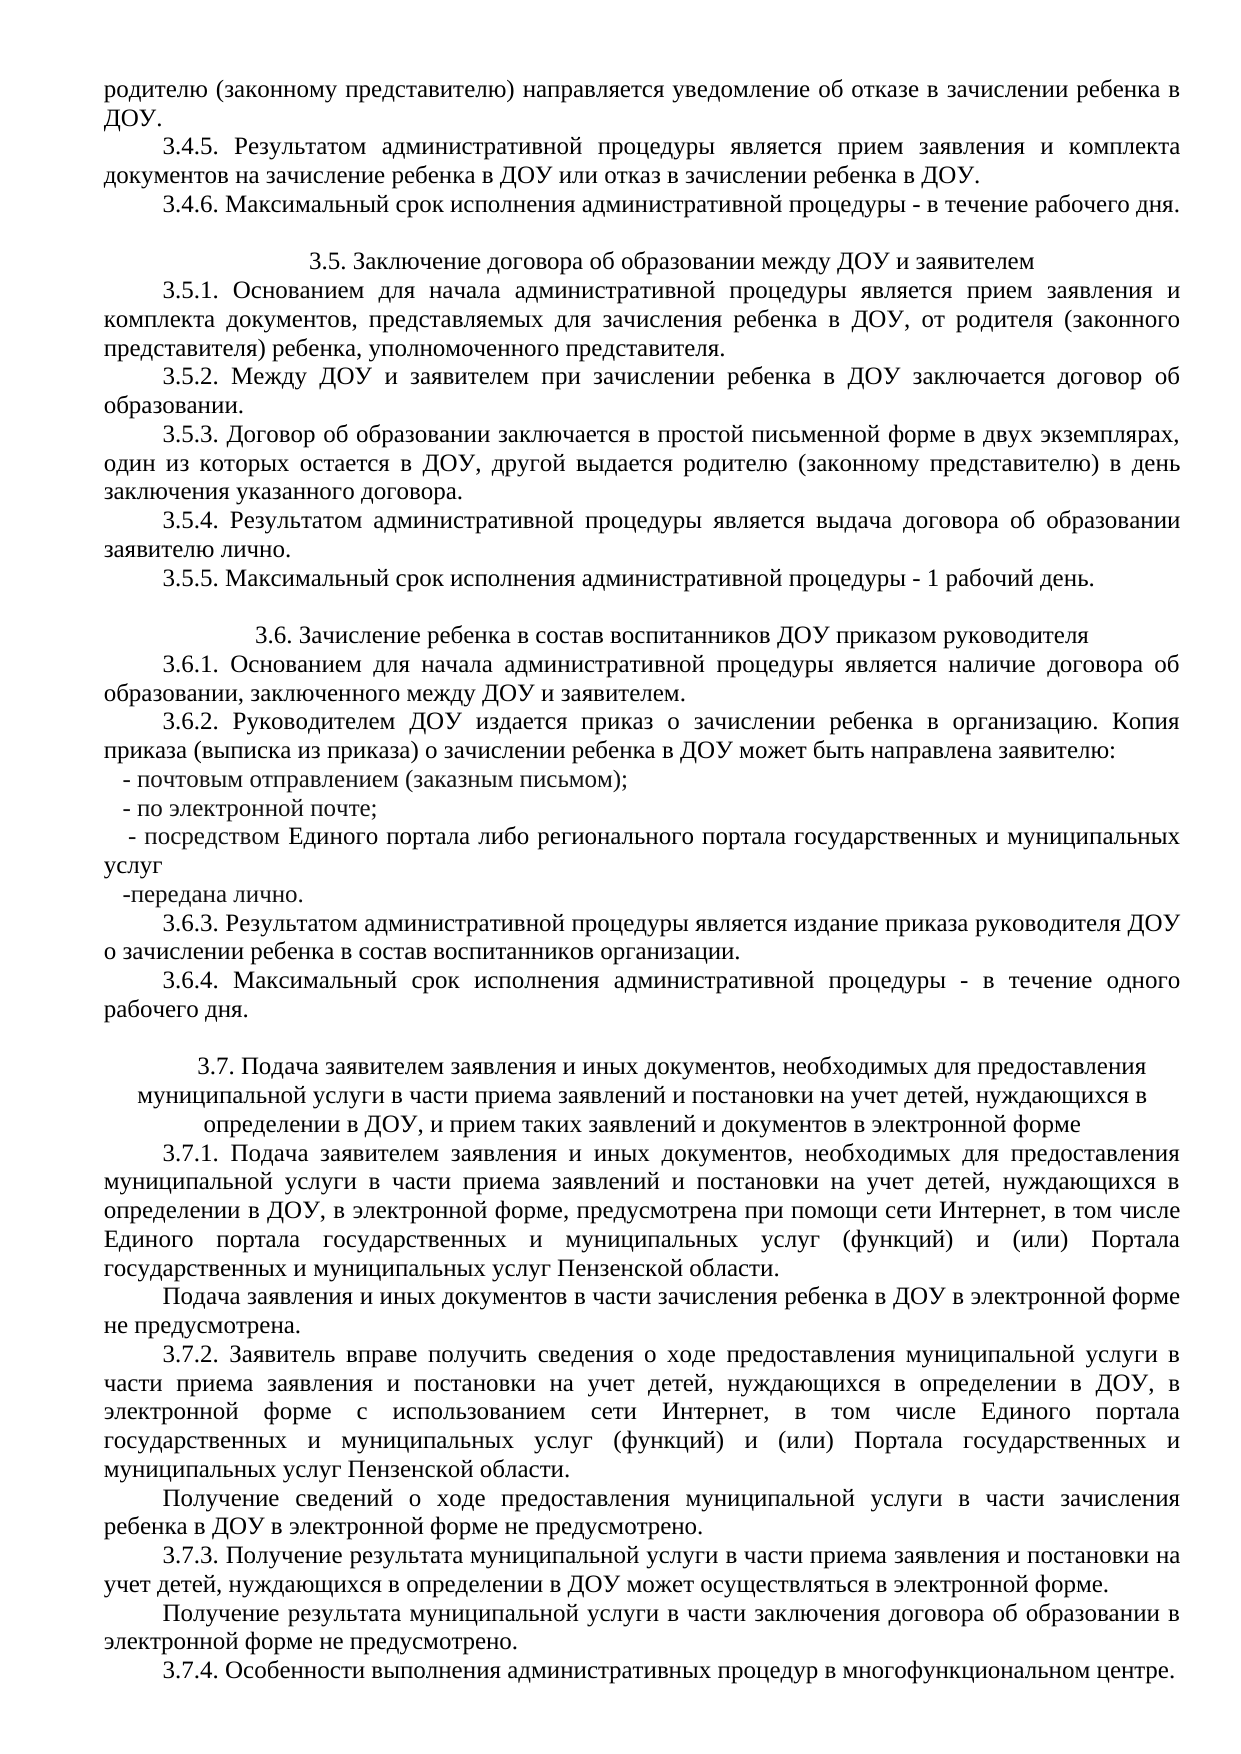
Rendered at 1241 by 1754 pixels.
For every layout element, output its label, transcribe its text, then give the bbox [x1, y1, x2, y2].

text 3.6. Зачисление ребенка в состав воспитанников ДОУ приказом руководителя [103, 620, 1181, 649]
text 3.5.1. Основанием для начала административной процедуры является прием заявления и комплекта документов, представляемых для зачисления ребенка в ДОУ, от родителя (законного представителя) ребенка, уполномоченного представителя. [103, 275, 1181, 361]
text -передана лично. [103, 879, 1181, 908]
text - посредством Единого портала либо регионального портала государственных и муниципальных услуг [103, 821, 1181, 879]
text Подача заявления и иных документов в части зачисления ребенка в ДОУ в электронной форме не предусмотрена. [103, 1281, 1181, 1339]
text 3.6.2. Руководителем ДОУ издается приказ о зачислении ребенка в организацию. Копия приказа (выписка из приказа) о зачислении ребенка в ДОУ может быть направлена заявителю: [103, 706, 1181, 764]
text 3.6.3. Результатом административной процедуры является издание приказа руководителя ДОУ о зачислении ребенка в состав воспитанников организации. [103, 908, 1181, 965]
text 3.5.4. Результатом административной процедуры является выдача договора об образовании заявителю лично. [103, 505, 1181, 563]
text 3.5. Заключение договора об образовании между ДОУ и заявителем [103, 246, 1181, 275]
text Получение результата муниципальной услуги в части заключения договора об образовании в электронной форме не предусмотрено. [103, 1598, 1181, 1655]
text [103, 74, 1181, 131]
text 3.6.4. Максимальный срок исполнения административной процедуры - в течение одного рабочего дня. [103, 965, 1181, 1023]
text 3.5.2. Между ДОУ и заявителем при зачислении ребенка в ДОУ заключается договор об образовании. [103, 361, 1181, 419]
text - почтовым отправлением (заказным письмом); [103, 764, 1181, 793]
text 3.7.1. Подача заявителем заявления и иных документов, необходимых для предоставления муниципальной услуги в части приема заявлений и постановки на учет детей, нуждающихся в определении в ДОУ, в электронной форме, предусмотрена при помощи сети Интернет, в том числе Единого портала государственных и муниципальных услуг (функций) и (или) Портала государственных и муниципальных услуг Пензенской области. [103, 1138, 1181, 1281]
text 3.7.2. Заявитель вправе получить сведения о ходе предоставления муниципальной услуги в части приема заявления и постановки на учет детей, нуждающихся в определении в ДОУ, в электронной форме с использованием сети Интернет, в том числе Единого портала государственных и муниципальных услуг (функций) и (или) Портала государственных и муниципальных услуг Пензенской области. [103, 1339, 1181, 1483]
text - по электронной почте; [103, 793, 1181, 821]
text 3.7.4. Особенности выполнения административных процедур в многофункциональном центре. [103, 1655, 1181, 1684]
text 3.4.5. Результатом административной процедуры является прием заявления и комплекта документов на зачисление ребенка в ДОУ или отказ в зачислении ребенка в ДОУ. [103, 131, 1181, 189]
text 3.7. Подача заявителем заявления и иных документов, необходимых для предоставления муниципальной услуги в части приема заявлений и постановки на учет детей, нуждающихся в определении в ДОУ, и прием таких заявлений и документов в электронной форме [103, 1051, 1181, 1138]
text 3.4.6. Максимальный срок исполнения административной процедуры - в течение рабочего дня. [103, 189, 1181, 218]
text 3.6.1. Основанием для начала административной процедуры является наличие договора об образовании, заключенного между ДОУ и заявителем. [103, 649, 1181, 706]
text 3.5.3. Договор об образовании заключается в простой письменной форме в двух экземплярах, один из которых остается в ДОУ, другой выдается родителю (законному представителю) в день заключения указанного договора. [103, 419, 1181, 505]
text 3.5.5. Максимальный срок исполнения административной процедуры - 1 рабочий день. [103, 563, 1181, 591]
text Получение сведений о ходе предоставления муниципальной услуги в части зачисления ребенка в ДОУ в электронной форме не предусмотрено. [103, 1483, 1181, 1540]
text 3.7.3. Получение результата муниципальной услуги в части приема заявления и постановки на учет детей, нуждающихся в определении в ДОУ может осуществляться в электронной форме. [103, 1540, 1181, 1598]
